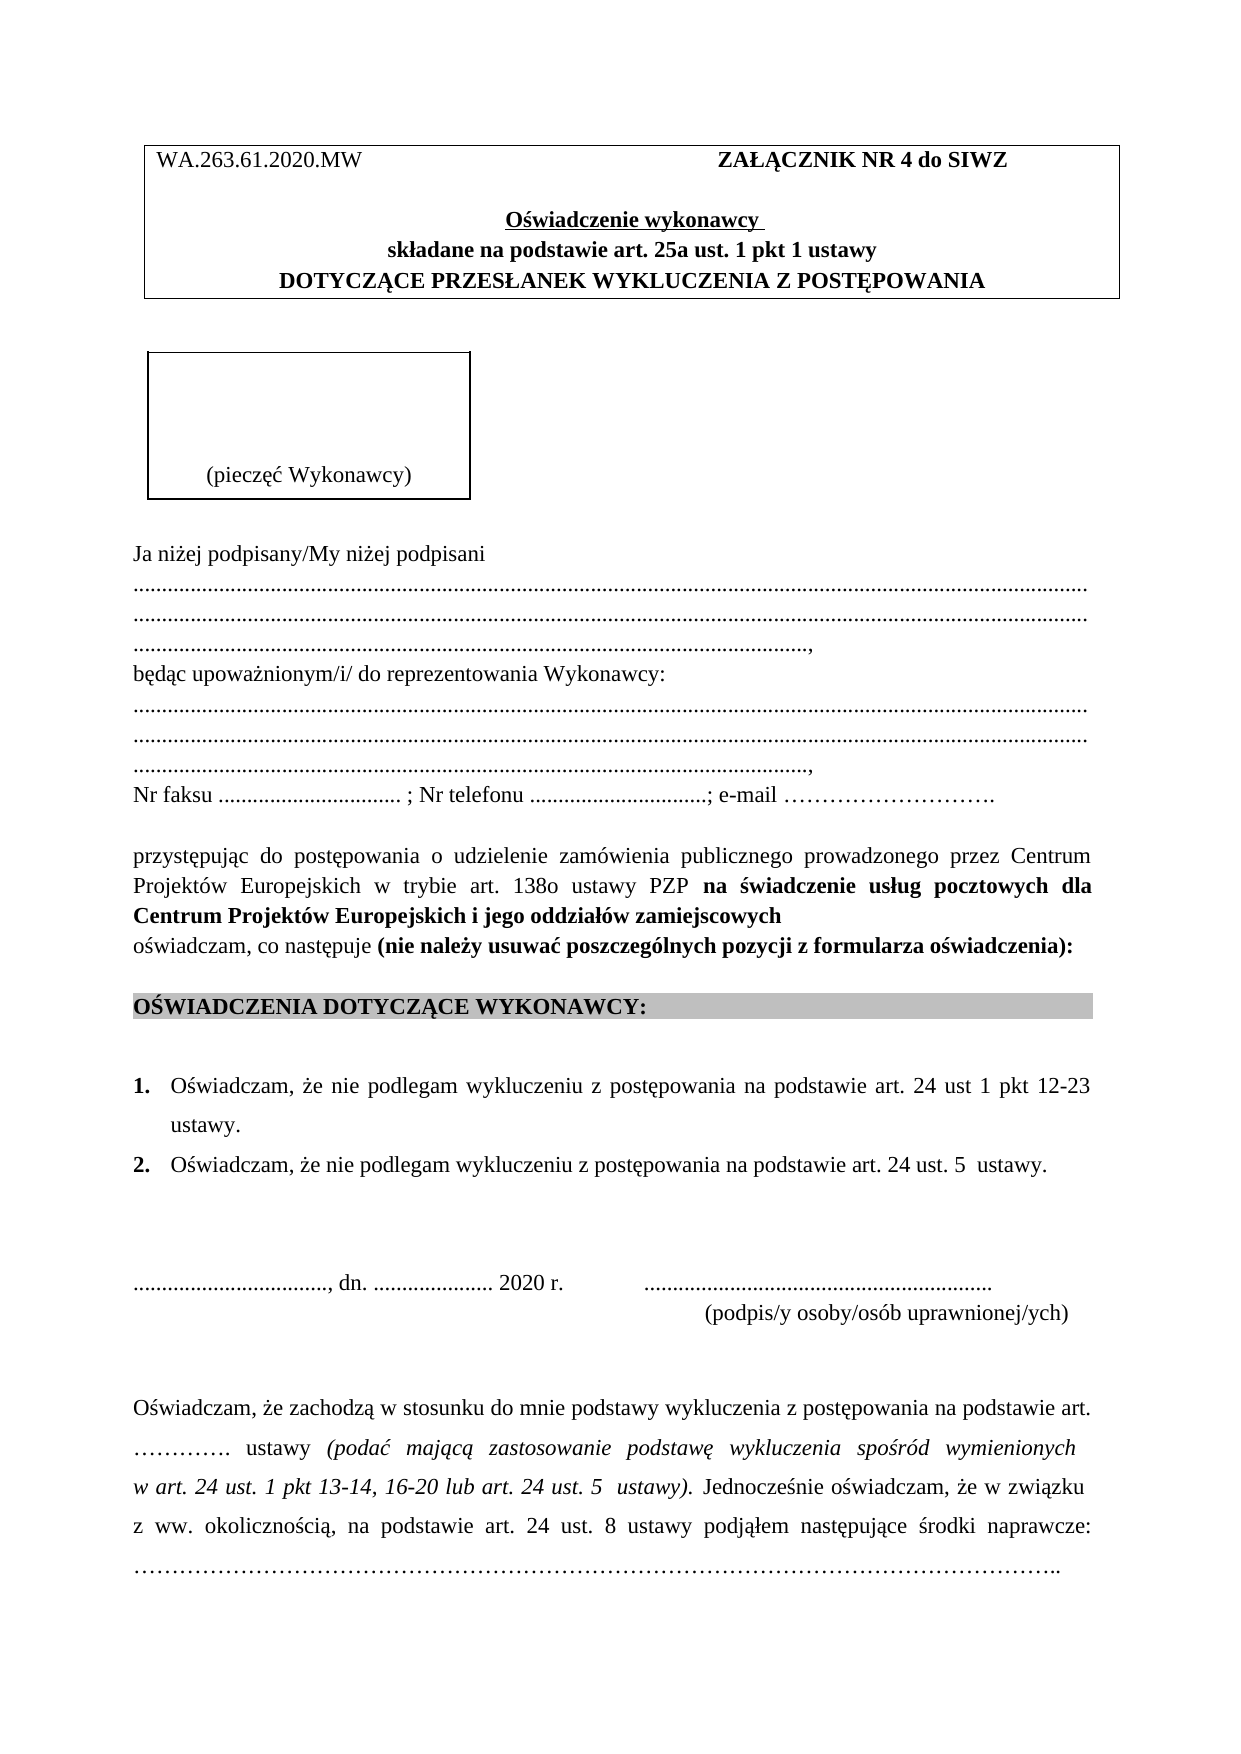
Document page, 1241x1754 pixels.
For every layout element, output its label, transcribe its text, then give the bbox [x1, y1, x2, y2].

text ...................................................................................................................................................................................................................................................................................................................................................................................................................................................................., [133, 691, 1093, 777]
list Oświadczam, że nie podlegam wykluczeniu z postępowania na podstawie art. 24 ust 1 pkt 12-23 ustawy. [133, 1072, 1093, 1138]
text (podpis/y osoby/osób uprawnionej/ych) [133, 1299, 1093, 1326]
text Oświadczam, że zachodzą w stosunku do mnie podstawy wykluczenia z postępowania na podstawie art. …………. ustawy (podać mającą zastosowanie podstawę wykluczenia spośród wymienionych w art. 24 ust. 1 pkt 13-14, 16-20 lub art. 24 ust. 5 ustawy). Jednocześnie oświadczam, że w związku z ww. okolicznością, na podstawie art. 24 ust. 8 ustawy podjąłem następujące środki naprawcze: ………………………………………………………………………………………………………….. [133, 1394, 1093, 1578]
text Ja niżej podpisany/My niżej podpisani [133, 540, 1093, 566]
text .................................., dn. ..................... 2020 r. ............................................................. [133, 1269, 1093, 1296]
table_cell DOTYCZĄCE PRZESŁANEK WYKLUCZENIA Z POSTĘPOWANIA [145, 267, 1119, 298]
text przystępując do postępowania o udzielenie zamówienia publicznego prowadzonego przez Centrum Projektów Europejskich w trybie art. 138o ustawy PZP na świadczenie usług pocztowych dla Centrum Projektów Europejskich i jego oddziałów zamiejscowych [133, 842, 1093, 928]
list Oświadczam, że nie podlegam wykluczeniu z postępowania na podstawie art. 24 ust. 5 ustawy. [133, 1151, 1093, 1177]
table_header WA.263.61.2020.MW ZAŁĄCZNIK NR 4 do SIWZ Oświadczenie wykonawcy składane na podstawie art. 25a ust. 1 pkt 1 ustawy [145, 146, 1119, 267]
text Nr faksu ................................ ; Nr telefonu ...............................; e-mail ………………………. [133, 781, 1093, 808]
text OŚWIADCZENIA DOTYCZĄCE WYKONAWCY: [133, 993, 1093, 1019]
text będąc upoważnionym/i/ do reprezentowania Wykonawcy: [133, 661, 1093, 687]
text (pieczęć Wykonawcy) [149, 463, 469, 490]
text oświadczam, co następuje (nie należy usuwać poszczególnych pozycji z formularza oświadczenia): [133, 932, 1093, 959]
text ...................................................................................................................................................................................................................................................................................................................................................................................................................................................................., [133, 570, 1093, 657]
